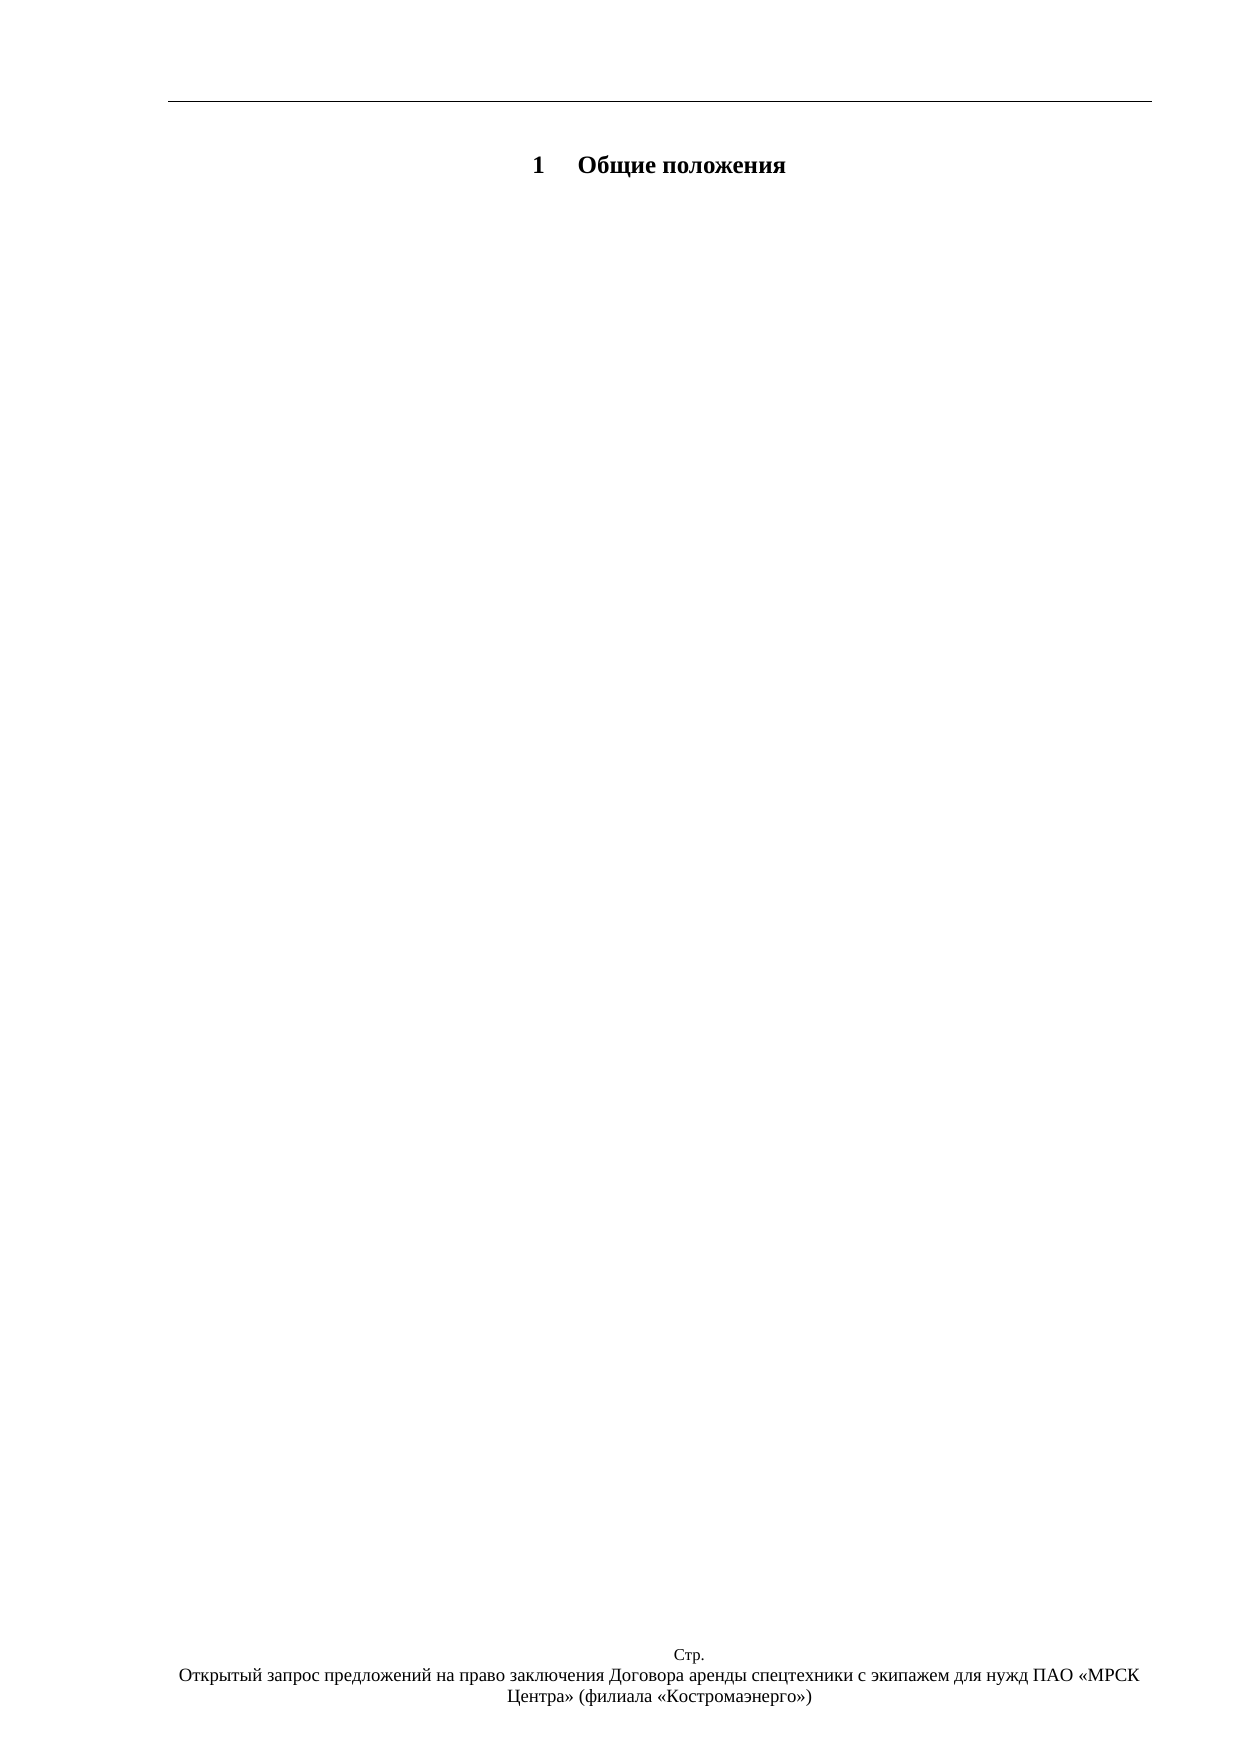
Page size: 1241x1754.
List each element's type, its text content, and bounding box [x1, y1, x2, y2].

subtitle Общие положения [166, 150, 1152, 179]
